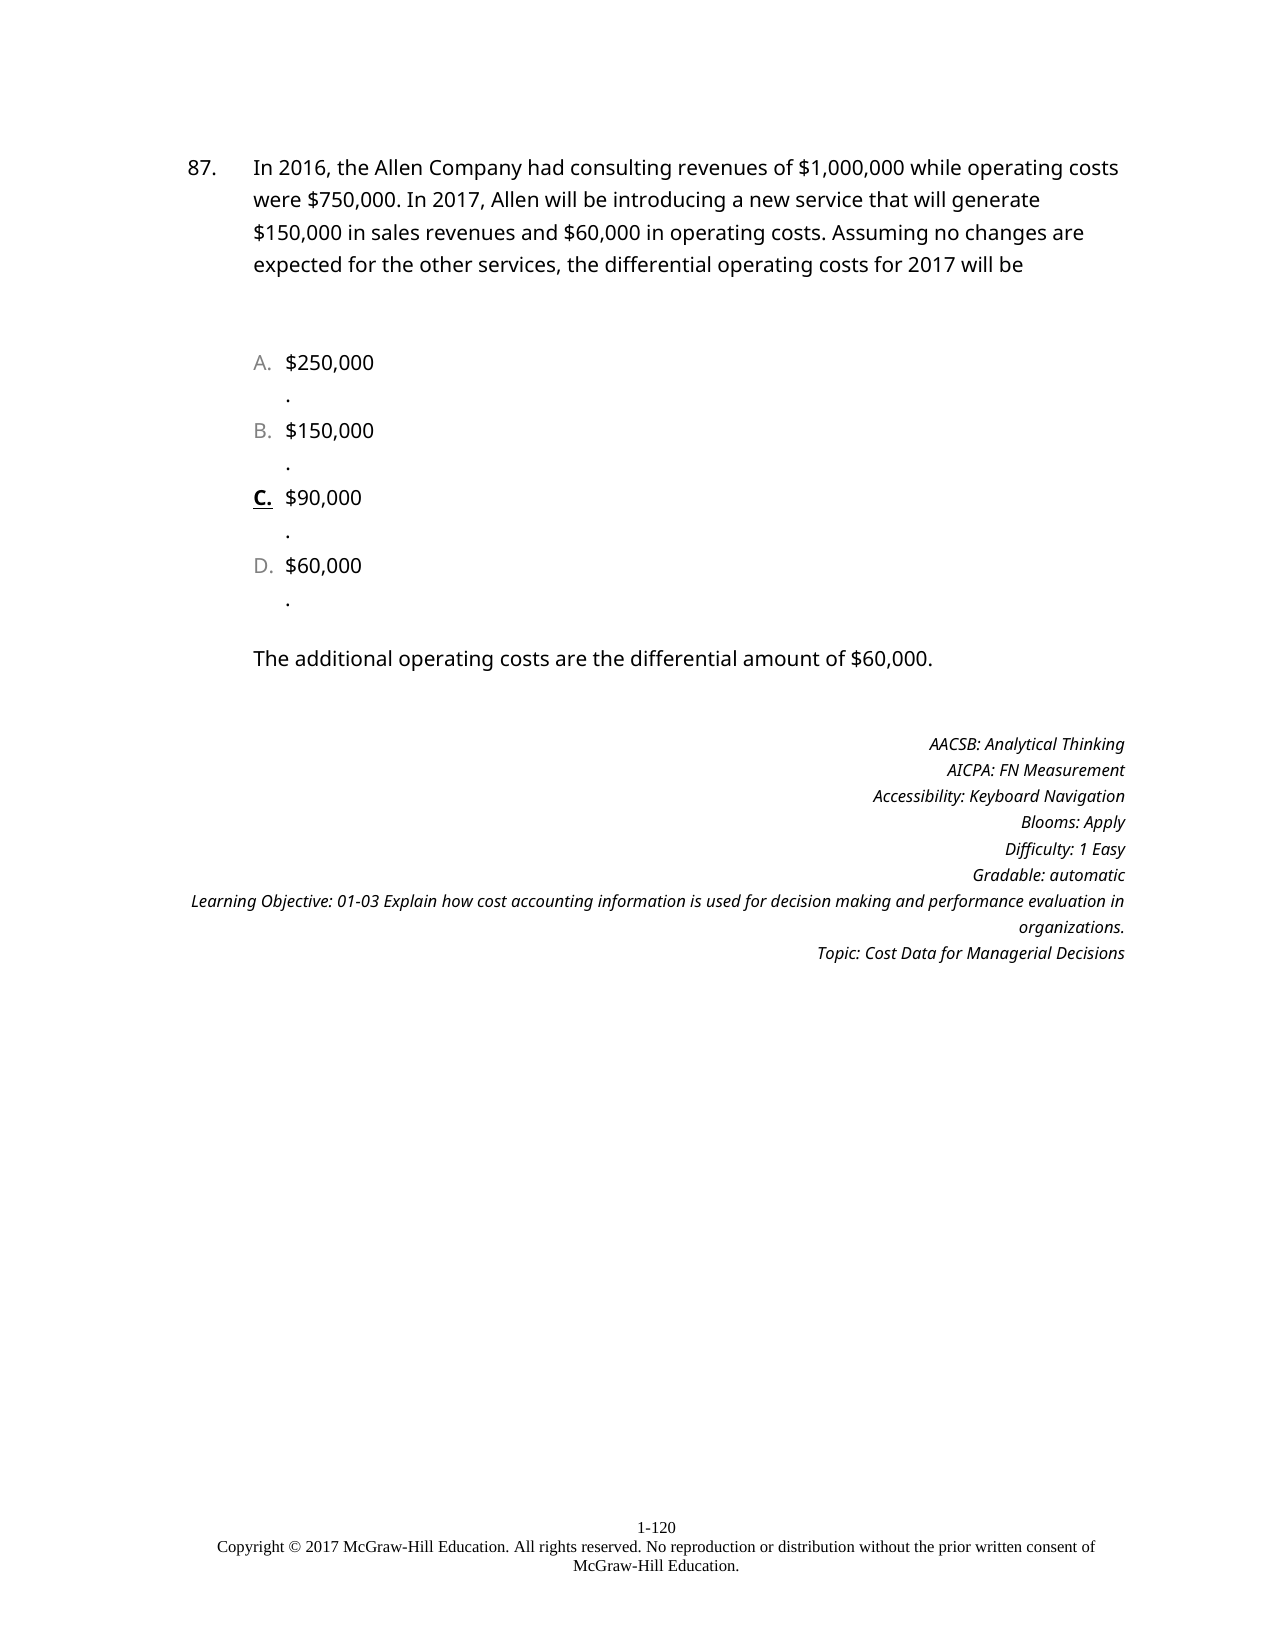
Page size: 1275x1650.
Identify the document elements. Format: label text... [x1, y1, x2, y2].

table_header AACSB: Analytical Thinking AICPA: FN Measurement Accessibility: Keyboard Navigation Blooms: Apply Difficulty: 1 Easy Gradable: automatic Learning Objective: 01-03 Explain how cost accounting information is used for decision making and performance evaluation in organizations. Topic: Cost Data for Managerial Decisions [188, 733, 1125, 1000]
table_header In 2016, the Allen Company had consulting revenues of $1,000,000 while operating costs were $750,000. In 2017, Allen will be introducing a new service that will generate $150,000 in sales revenues and $60,000 in operating costs. Assuming no changes are expected for the other services, the differential operating costs for 2017 will be The additional operating costs are the differential amount of $60,000. [253, 153, 1125, 704]
table_header 87. [188, 153, 253, 704]
